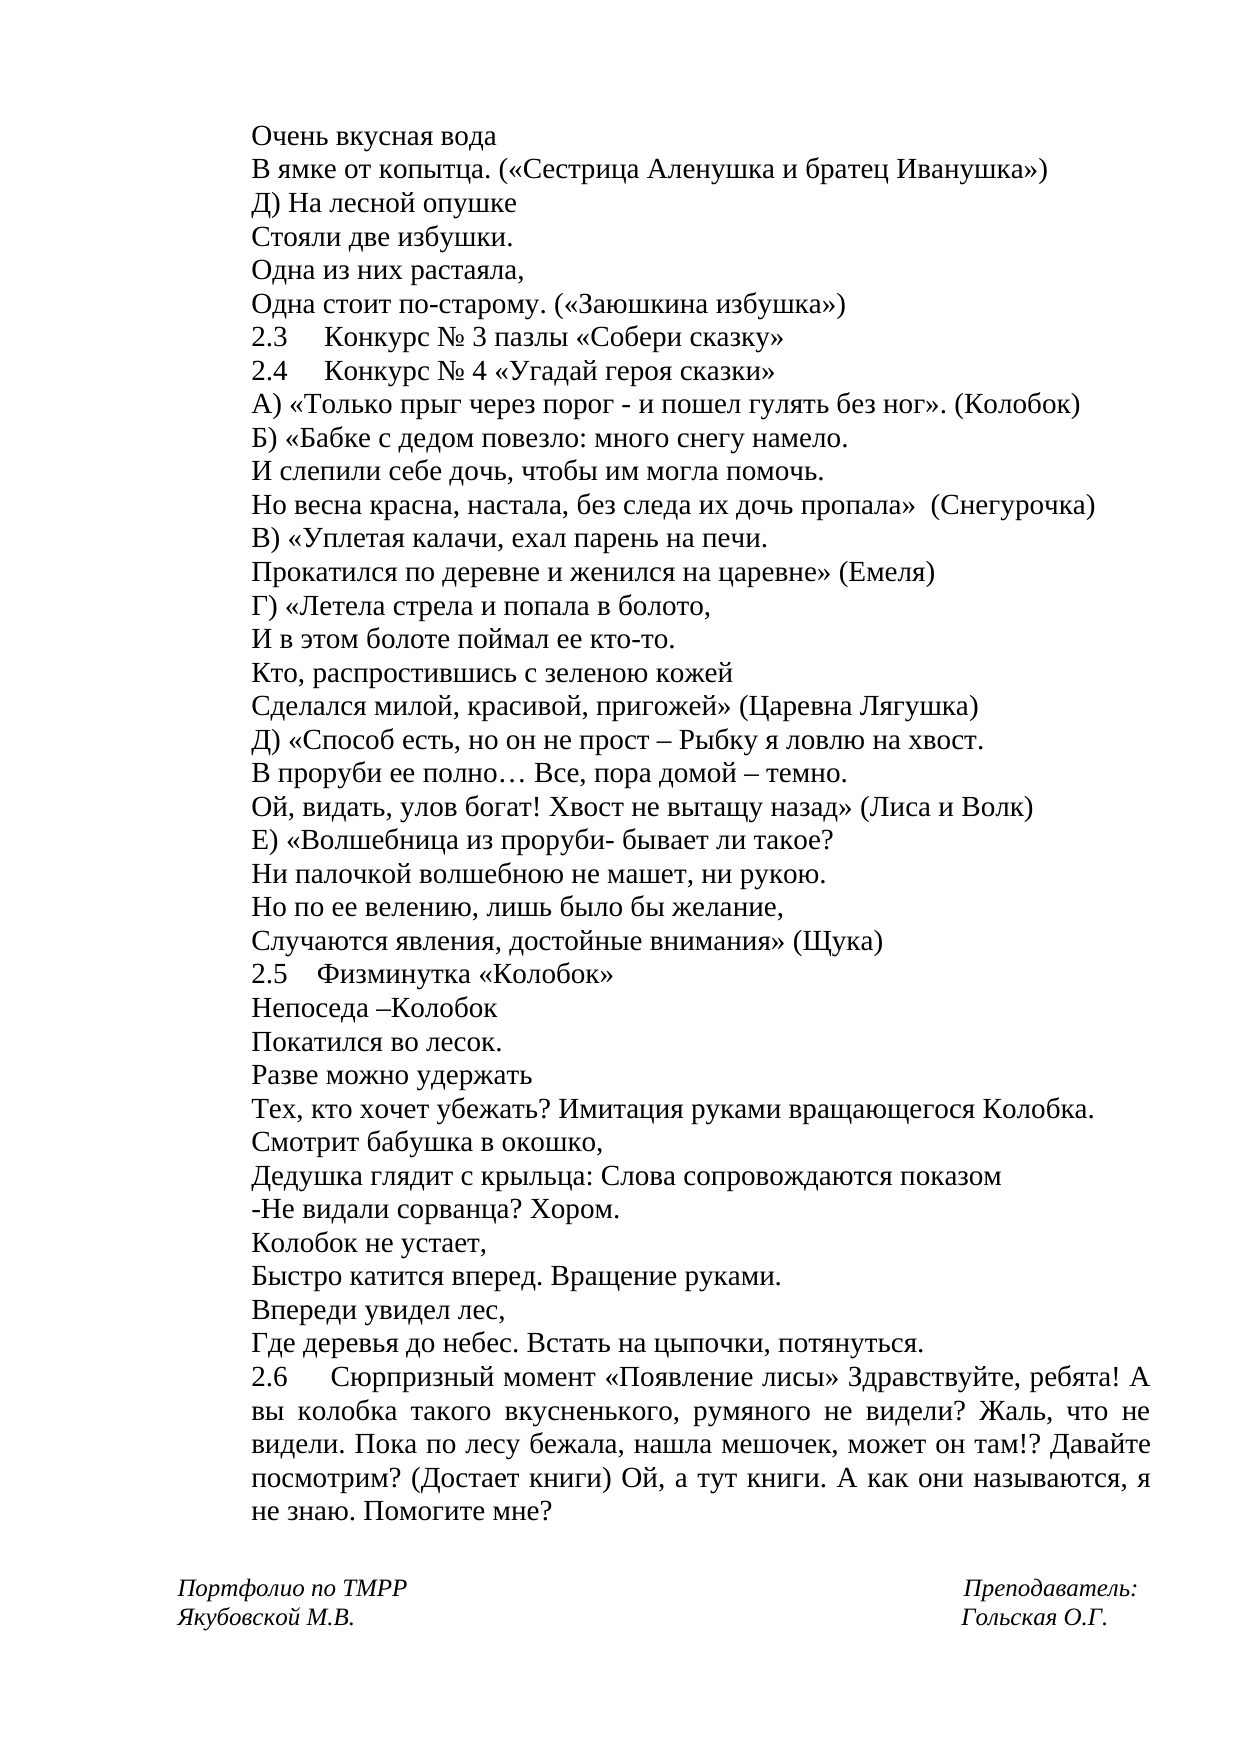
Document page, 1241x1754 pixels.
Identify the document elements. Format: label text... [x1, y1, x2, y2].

list Д) На лесной опушке Стояли две избушки. Одна из них растаяла, Одна стоит по-старому. («Заюшкина избушка») [251, 185, 1152, 319]
text Г) «Летела стрела и попала в болото, И в этом болоте поймал ее кто-то. Кто, распростившись с зеленою кожей Сделался милой, красивой, пригожей» (Царевна Лягушка) [251, 588, 1152, 722]
list 2.3 Конкурс № 3 пазлы «Собери сказку» [251, 319, 1152, 353]
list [251, 118, 1152, 185]
text Д) «Способ есть, но он не прост – Рыбку я ловлю на хвост. В проруби ее полно… Все, пора домой – темно. Ой, видать, улов богат! Хвост не вытащу назад» (Лиса и Волк) [251, 722, 1152, 822]
text А) «Только прыг через порог - и пошел гулять без ног». (Колобок) [177, 386, 1152, 420]
text Е) «Волшебница из проруби- бывает ли такое? Ни палочкой волшебною не машет, ни рукою. Но по ее велению, лишь было бы желание, Случаются явления, достойные внимания» (Щука) [251, 822, 1152, 957]
text 2.5 Физминутка «Колобок» [251, 957, 1152, 990]
text Б) «Бабке с дедом повезло: много снегу намело. И слепили себе дочь, чтобы им могла помочь. Но весна красна, настала, без следа их дочь пропала» (Снегурочка) [251, 420, 1152, 521]
text 2.4 Конкурс № 4 «Угадай героя сказки» [177, 353, 1152, 386]
text 2.6 Сюрпризный момент «Появление лисы» Здравствуйте, ребята! А вы колобка такого вкусненького, румяного не видели? Жаль, что не видели. Пока по лесу бежала, нашла мешочек, может он там!? Давайте посмотрим? (Достает книги) Ой, а тут книги. А как они называются, я не знаю. Помогите мне? [251, 1359, 1152, 1527]
text Непоседа –Колобок Покатился во лесок. Разве можно удержать Тех, кто хочет убежать? Имитация руками вращающегося Колобка. Смотрит бабушка в окошко, Дедушка глядит с крыльца: Слова сопровождаются показом -Не видали сорванца? Хором. Колобок не устает, Быстро катится вперед. Вращение руками. Впереди увидел лес, Где деревья до небес. Встать на цыпочки, потянуться. [251, 990, 1152, 1359]
text В) «Уплетая калачи, ехал парень на печи. Прокатился по деревне и женился на царевне» (Емеля) [251, 521, 1152, 588]
